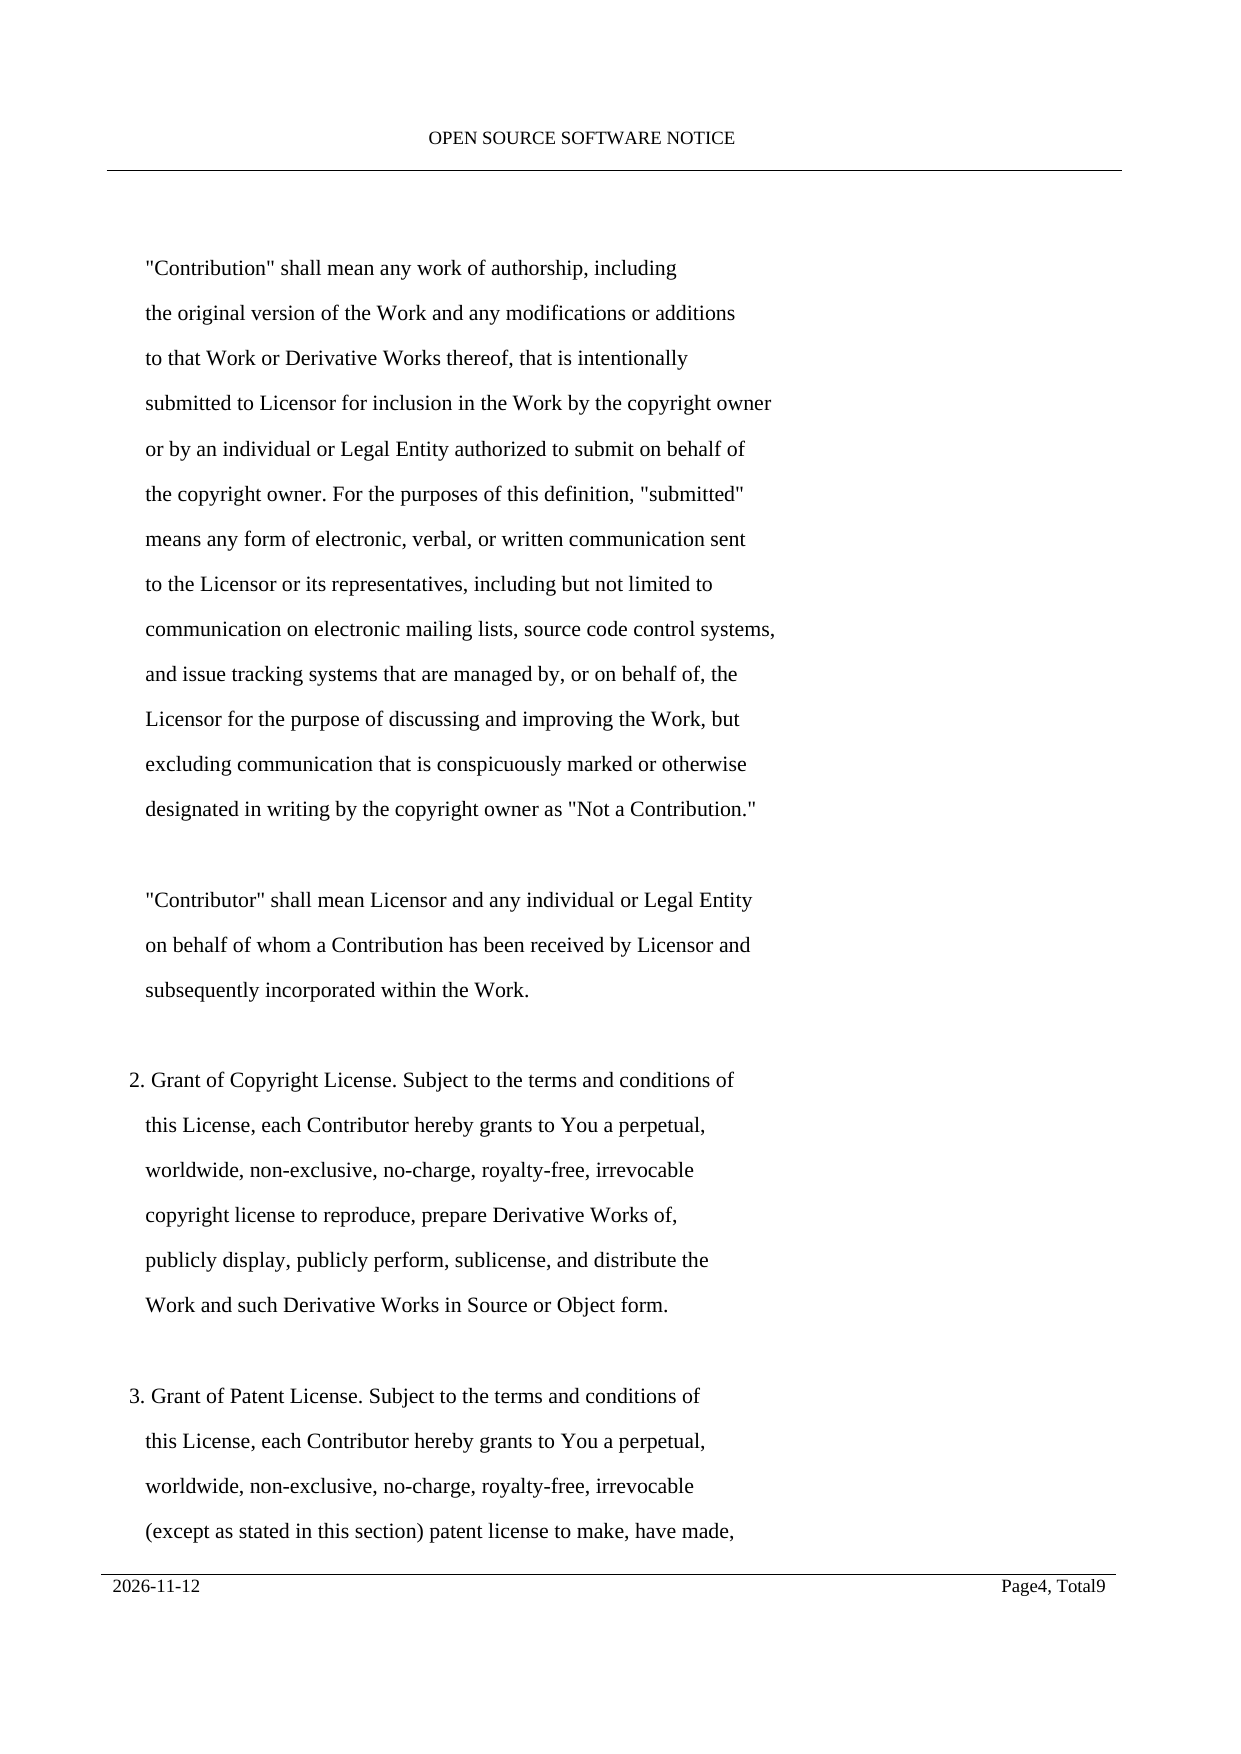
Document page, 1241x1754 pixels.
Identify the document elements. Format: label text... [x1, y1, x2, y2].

text "Contributor" shall mean Licensor and any individual or Legal Entity [112, 883, 1128, 915]
text 2. Grant of Copyright License. Subject to the terms and conditions of [112, 1063, 1128, 1096]
text (except as stated in this section) patent license to make, have made, [112, 1514, 1128, 1547]
text 3. Grant of Patent License. Subject to the terms and conditions of [112, 1379, 1128, 1412]
text worldwide, non-exclusive, no-charge, royalty-free, irrevocable [112, 1153, 1128, 1186]
text "Contribution" shall mean any work of authorship, including [112, 251, 1128, 284]
text to the Licensor or its representatives, including but not limited to [112, 567, 1128, 600]
text or by an individual or Legal Entity authorized to submit on behalf of [112, 432, 1128, 464]
text and issue tracking systems that are managed by, or on behalf of, the [112, 657, 1128, 690]
text excluding communication that is conspicuously marked or otherwise [112, 748, 1128, 780]
text on behalf of whom a Contribution has been received by Licensor and [112, 928, 1128, 961]
text worldwide, non-exclusive, no-charge, royalty-free, irrevocable [112, 1469, 1128, 1502]
text to that Work or Derivative Works thereof, that is intentionally [112, 342, 1128, 374]
text Licensor for the purpose of discussing and improving the Work, but [112, 702, 1128, 735]
text designated in writing by the copyright owner as "Not a Contribution." [112, 793, 1128, 825]
text Work and such Derivative Works in Source or Object form. [112, 1289, 1128, 1321]
text the copyright owner. For the purposes of this definition, "submitted" [112, 477, 1128, 509]
text submitted to Licensor for inclusion in the Work by the copyright owner [112, 387, 1128, 419]
text this License, each Contributor hereby grants to You a perpetual, [112, 1424, 1128, 1457]
text means any form of electronic, verbal, or written communication sent [112, 522, 1128, 554]
text publicly display, publicly perform, sublicense, and distribute the [112, 1244, 1128, 1276]
text communication on electronic mailing lists, source code control systems, [112, 612, 1128, 645]
text the original version of the Work and any modifications or additions [112, 297, 1128, 329]
text copyright license to reproduce, prepare Derivative Works of, [112, 1199, 1128, 1231]
text subsequently incorporated within the Work. [112, 973, 1128, 1006]
text this License, each Contributor hereby grants to You a perpetual, [112, 1108, 1128, 1141]
